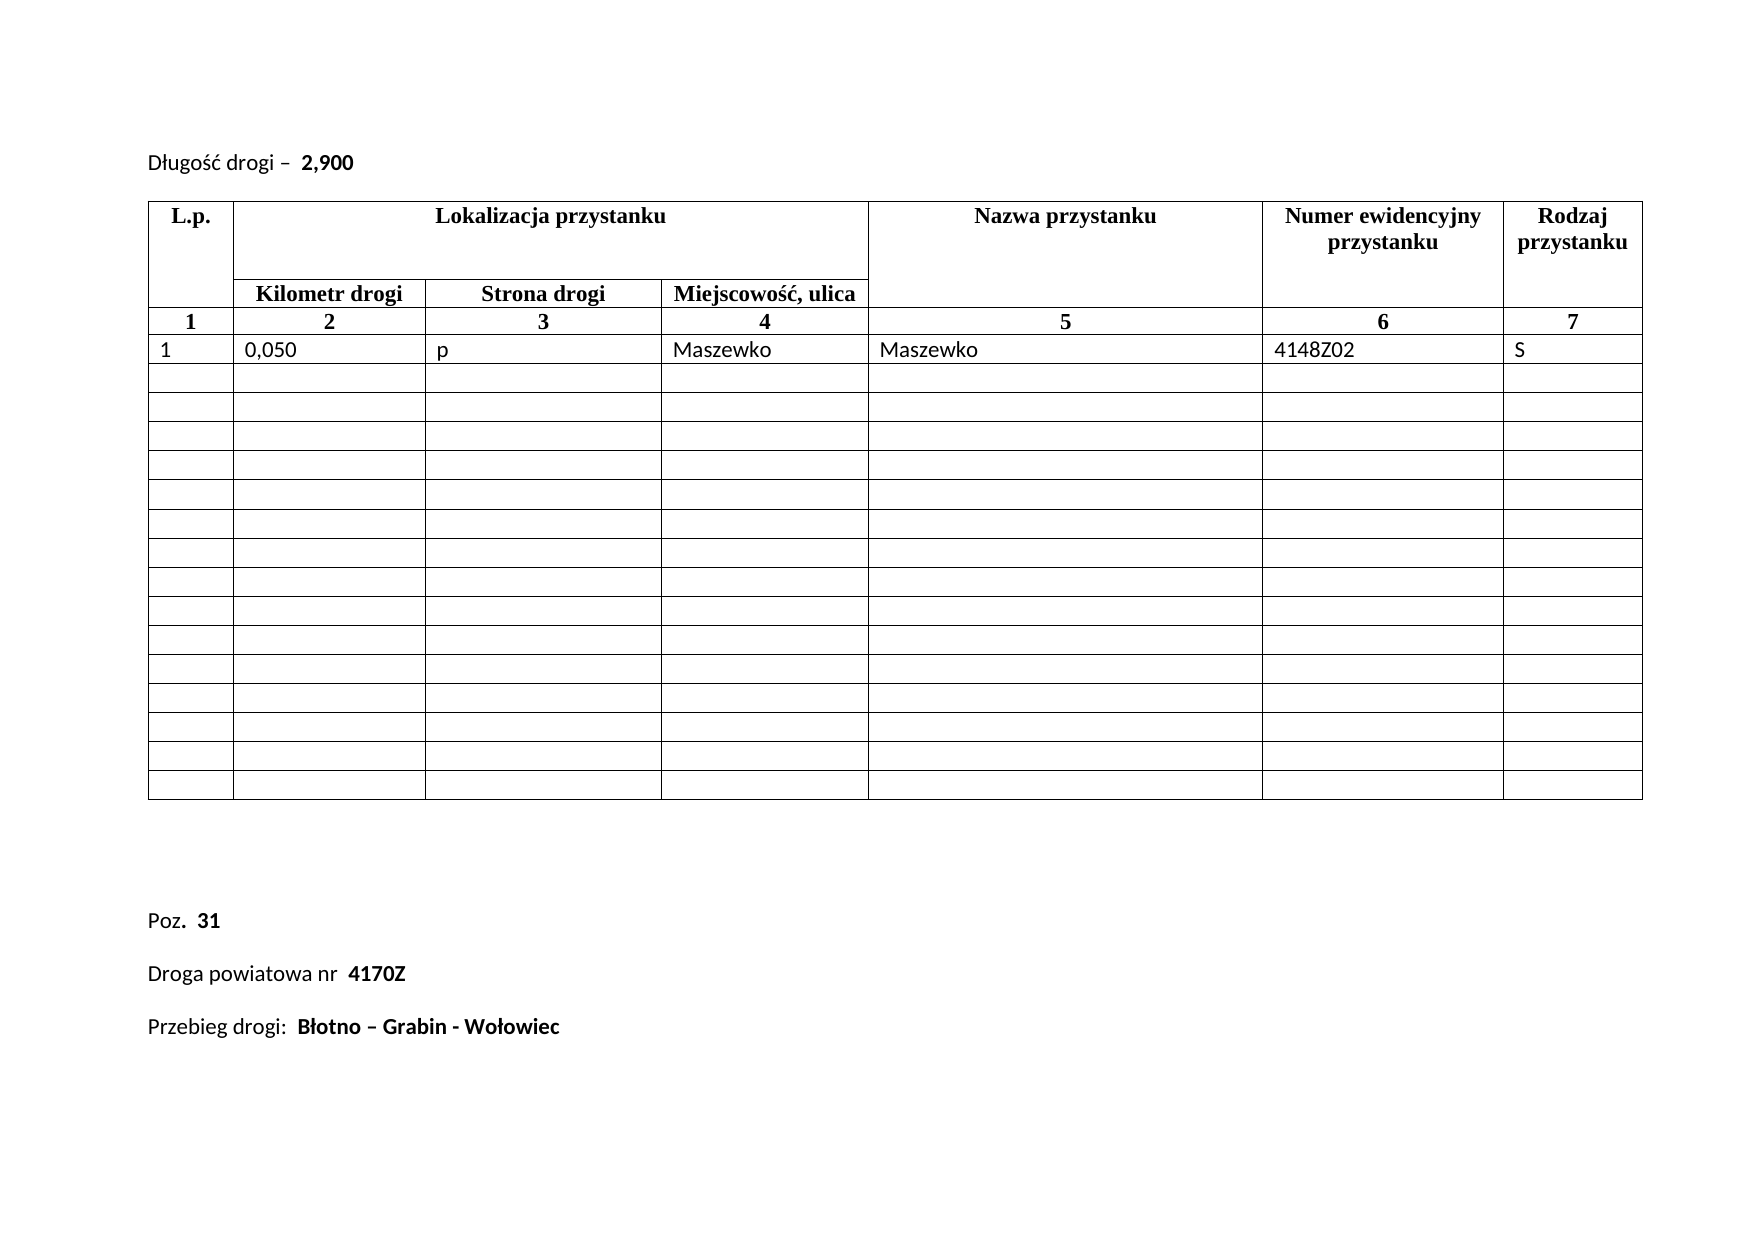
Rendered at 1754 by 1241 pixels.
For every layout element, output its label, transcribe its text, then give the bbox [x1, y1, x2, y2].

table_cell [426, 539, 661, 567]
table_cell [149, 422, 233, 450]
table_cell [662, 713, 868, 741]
text Długość drogi – 2,900 [148, 148, 1606, 176]
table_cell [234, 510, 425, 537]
text Poz. 31 [148, 906, 1606, 934]
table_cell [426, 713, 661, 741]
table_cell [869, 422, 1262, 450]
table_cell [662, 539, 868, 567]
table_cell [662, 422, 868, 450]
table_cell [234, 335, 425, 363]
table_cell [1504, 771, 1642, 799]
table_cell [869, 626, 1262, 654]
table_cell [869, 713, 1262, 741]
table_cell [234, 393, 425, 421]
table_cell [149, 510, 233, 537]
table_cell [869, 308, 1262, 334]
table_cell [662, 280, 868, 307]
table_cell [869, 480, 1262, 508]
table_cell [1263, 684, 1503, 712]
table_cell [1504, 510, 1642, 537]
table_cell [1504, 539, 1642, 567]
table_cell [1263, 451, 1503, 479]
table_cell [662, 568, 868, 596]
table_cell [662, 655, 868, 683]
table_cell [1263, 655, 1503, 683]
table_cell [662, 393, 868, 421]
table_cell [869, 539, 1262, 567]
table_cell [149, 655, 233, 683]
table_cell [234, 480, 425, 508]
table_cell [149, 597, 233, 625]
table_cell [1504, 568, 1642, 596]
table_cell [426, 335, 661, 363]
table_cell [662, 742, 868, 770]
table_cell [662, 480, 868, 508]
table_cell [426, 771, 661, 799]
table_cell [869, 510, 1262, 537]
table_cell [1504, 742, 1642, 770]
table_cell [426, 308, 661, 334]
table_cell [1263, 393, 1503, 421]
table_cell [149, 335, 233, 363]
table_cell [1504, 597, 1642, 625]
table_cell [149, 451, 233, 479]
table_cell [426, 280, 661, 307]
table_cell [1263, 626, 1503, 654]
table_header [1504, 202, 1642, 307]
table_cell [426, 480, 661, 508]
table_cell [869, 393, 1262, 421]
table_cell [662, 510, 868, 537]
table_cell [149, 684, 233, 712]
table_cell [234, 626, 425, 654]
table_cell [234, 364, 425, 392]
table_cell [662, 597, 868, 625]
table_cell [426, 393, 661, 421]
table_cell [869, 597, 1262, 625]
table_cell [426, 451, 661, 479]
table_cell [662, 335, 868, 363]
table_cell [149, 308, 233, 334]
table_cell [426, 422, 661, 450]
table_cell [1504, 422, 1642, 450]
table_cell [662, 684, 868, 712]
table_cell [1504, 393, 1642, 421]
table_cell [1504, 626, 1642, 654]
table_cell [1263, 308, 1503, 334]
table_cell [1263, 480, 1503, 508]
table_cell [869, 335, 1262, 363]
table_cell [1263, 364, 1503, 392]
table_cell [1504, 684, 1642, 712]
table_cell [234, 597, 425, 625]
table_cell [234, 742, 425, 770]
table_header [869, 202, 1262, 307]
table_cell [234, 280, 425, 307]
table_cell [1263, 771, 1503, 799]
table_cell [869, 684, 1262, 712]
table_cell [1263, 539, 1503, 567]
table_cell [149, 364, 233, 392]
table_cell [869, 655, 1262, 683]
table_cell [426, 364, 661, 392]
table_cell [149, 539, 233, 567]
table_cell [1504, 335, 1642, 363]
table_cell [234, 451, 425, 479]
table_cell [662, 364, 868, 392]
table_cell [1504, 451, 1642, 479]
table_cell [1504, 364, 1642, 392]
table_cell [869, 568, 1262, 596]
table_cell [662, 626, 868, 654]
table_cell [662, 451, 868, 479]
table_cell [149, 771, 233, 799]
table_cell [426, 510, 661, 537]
text Droga powiatowa nr 4170Z [148, 959, 1606, 987]
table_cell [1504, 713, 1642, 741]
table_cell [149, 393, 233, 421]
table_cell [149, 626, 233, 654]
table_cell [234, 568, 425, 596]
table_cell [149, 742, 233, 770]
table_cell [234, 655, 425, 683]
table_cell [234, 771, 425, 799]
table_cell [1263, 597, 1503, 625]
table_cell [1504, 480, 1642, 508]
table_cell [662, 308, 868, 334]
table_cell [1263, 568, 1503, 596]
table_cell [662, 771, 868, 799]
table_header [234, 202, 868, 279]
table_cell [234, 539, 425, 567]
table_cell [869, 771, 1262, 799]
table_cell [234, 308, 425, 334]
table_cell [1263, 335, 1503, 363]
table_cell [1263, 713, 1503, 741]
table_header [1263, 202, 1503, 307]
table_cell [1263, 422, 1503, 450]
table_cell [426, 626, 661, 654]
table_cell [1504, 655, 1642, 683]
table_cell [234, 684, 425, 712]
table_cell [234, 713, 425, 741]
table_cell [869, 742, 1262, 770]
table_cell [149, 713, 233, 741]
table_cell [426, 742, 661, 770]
text Przebieg drogi: Błotno – Grabin - Wołowiec [148, 1012, 1606, 1040]
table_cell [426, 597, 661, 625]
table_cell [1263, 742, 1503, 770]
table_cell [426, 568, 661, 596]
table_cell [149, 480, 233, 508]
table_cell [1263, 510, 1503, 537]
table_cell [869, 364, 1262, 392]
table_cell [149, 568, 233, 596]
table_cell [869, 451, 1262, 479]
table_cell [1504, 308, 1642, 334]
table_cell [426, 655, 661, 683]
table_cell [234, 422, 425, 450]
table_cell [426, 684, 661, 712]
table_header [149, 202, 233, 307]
